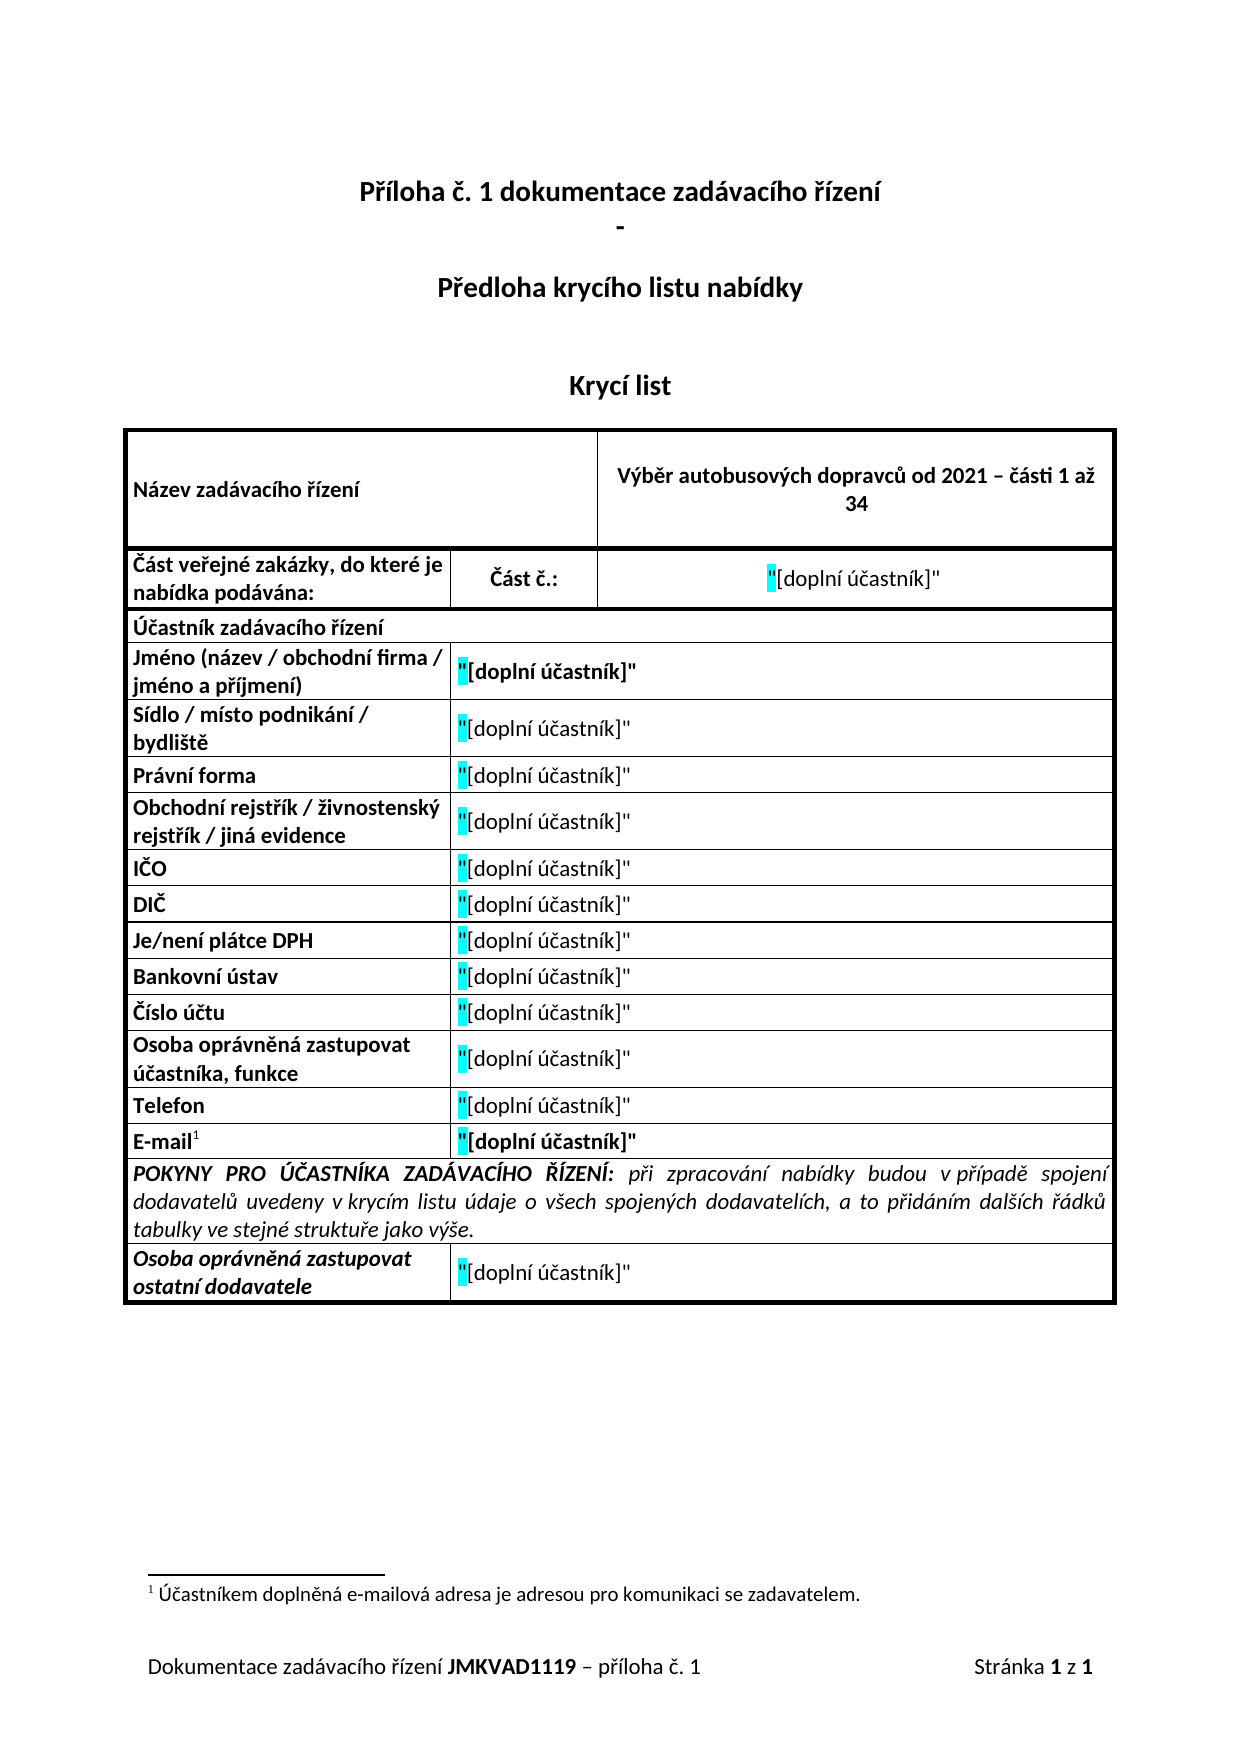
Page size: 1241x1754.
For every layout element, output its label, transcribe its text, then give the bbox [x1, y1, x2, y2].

table_cell Číslo účtu [128, 995, 450, 1029]
table_cell [451, 700, 1112, 756]
table_header Název zadávacího řízení [128, 432, 597, 546]
table_cell Jméno (název / obchodní firma / jméno a příjmení) [128, 643, 450, 699]
table_cell Telefon [128, 1088, 450, 1123]
table_cell [451, 995, 1112, 1029]
table_cell [451, 959, 1112, 993]
table_cell [451, 643, 1112, 699]
table_cell [451, 1031, 1112, 1087]
table_cell [451, 1124, 1112, 1158]
table_cell [451, 1244, 1112, 1300]
table_cell Osoba oprávněná zastupovat ostatní dodavatele [128, 1244, 450, 1300]
table_cell Bankovní ústav [128, 959, 450, 993]
table_cell DIČ [128, 886, 450, 921]
text Krycí list [148, 367, 1093, 403]
table_cell Účastník zadávacího řízení [128, 611, 1112, 642]
table_cell [451, 757, 1112, 792]
table_cell [451, 886, 1112, 921]
table_cell [451, 850, 1112, 885]
table_cell Sídlo / místo podnikání / bydliště [128, 700, 450, 756]
text Předloha krycího listu nabídky [148, 269, 1093, 304]
table_cell E-mail [128, 1124, 450, 1158]
table_cell IČO [128, 850, 450, 885]
table_cell POKYNY PRO ÚČASTNÍKA ZADÁVACÍHO ŘÍZENÍ: při zpracování nabídky budou v případě spojení dodavatelů uvedeny v krycím listu údaje o všech spojených dodavatelích, a to přidáním dalších řádků tabulky ve stejné struktuře jako výše. [128, 1159, 1112, 1243]
table_cell Část veřejné zakázky, do které je nabídka podávána: [128, 551, 450, 606]
table_cell [451, 923, 1112, 957]
table_cell Právní forma [128, 757, 450, 792]
table_cell Část č.: [451, 551, 597, 606]
text - [148, 208, 1093, 244]
table_cell [598, 551, 1112, 606]
text Příloha č. 1 dokumentace zadávacího řízení [148, 173, 1093, 208]
table_header Výběr autobusových dopravců od 2021 – části 1 až 34 [598, 432, 1112, 546]
table_cell Obchodní rejstřík / živnostenský rejstřík / jiná evidence [128, 793, 450, 849]
table_cell [451, 793, 1112, 849]
table_cell [451, 1088, 1112, 1123]
table_cell Osoba oprávněná zastupovat účastníka, funkce [128, 1031, 450, 1087]
table_cell Je/není plátce DPH [128, 923, 450, 957]
